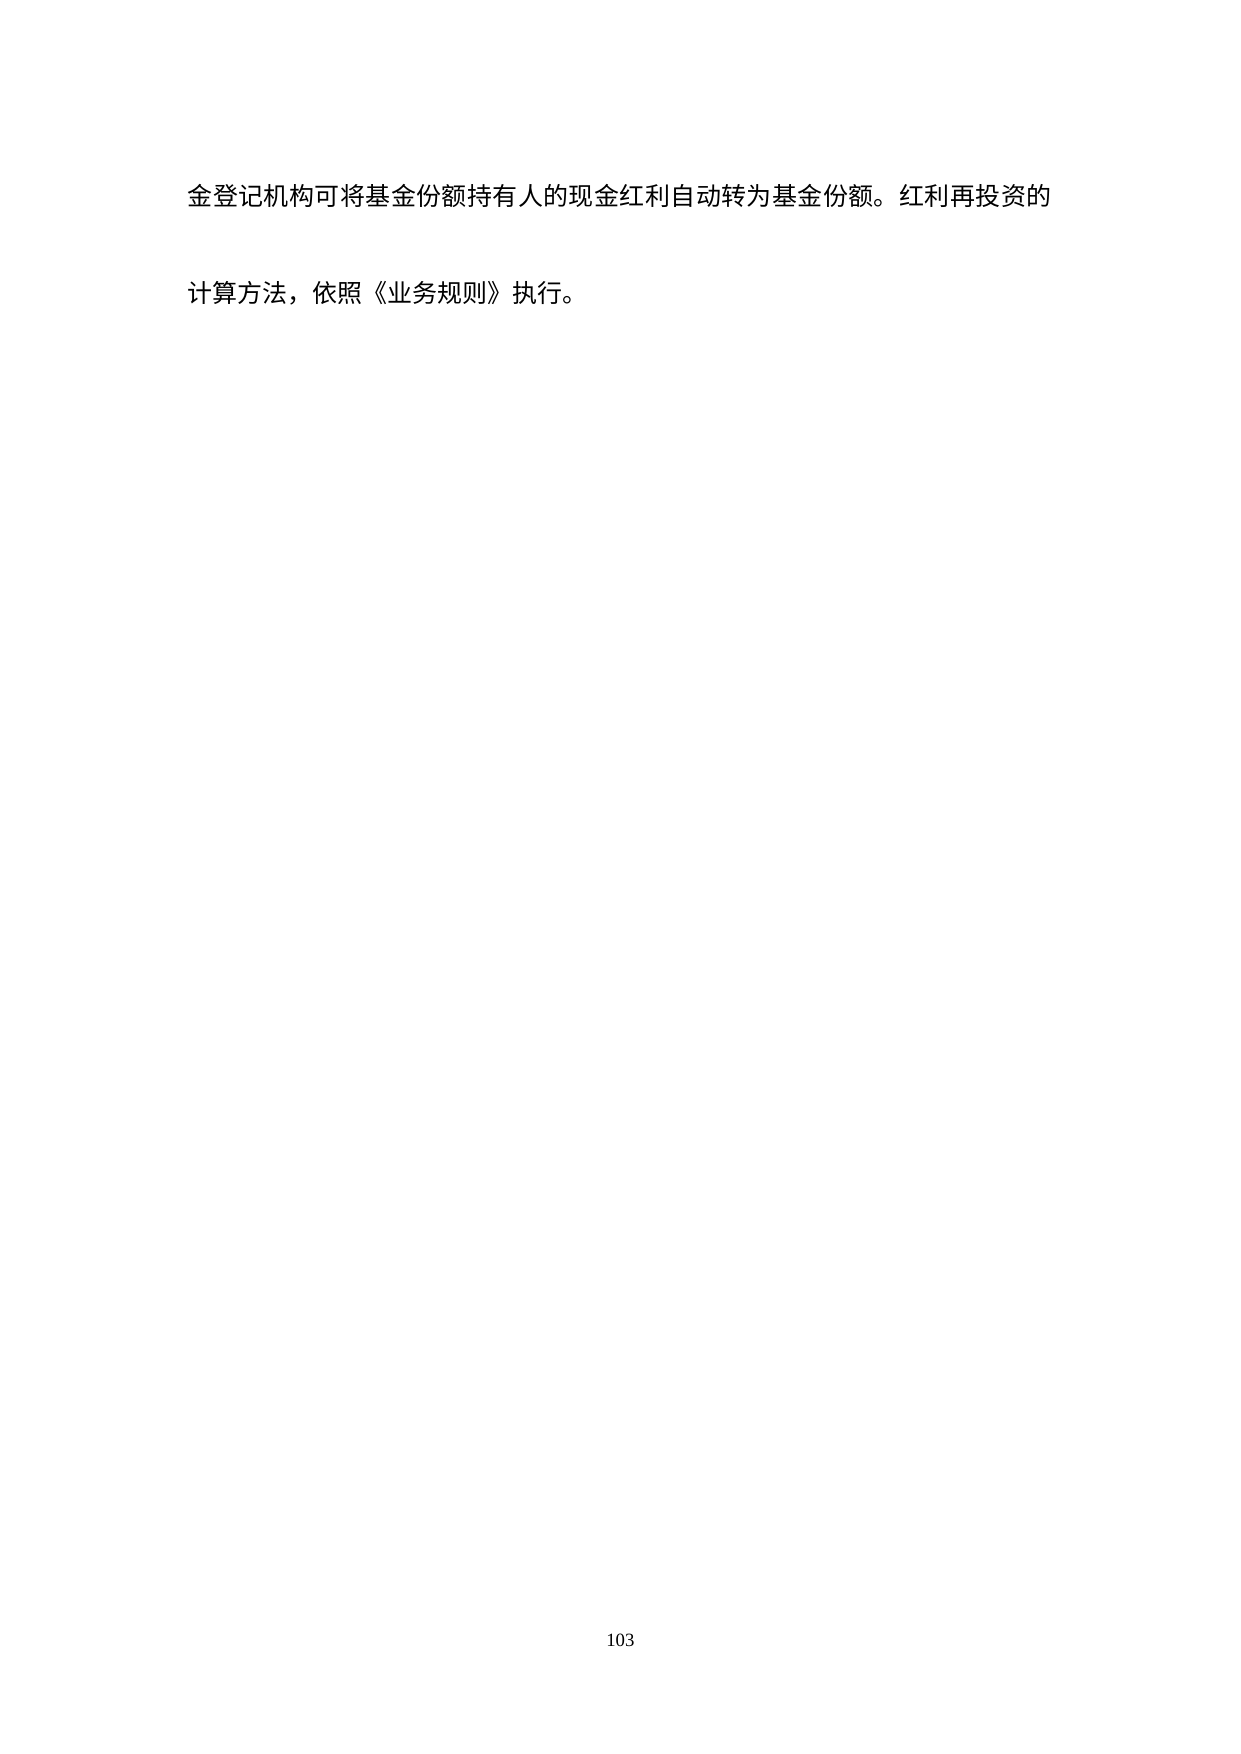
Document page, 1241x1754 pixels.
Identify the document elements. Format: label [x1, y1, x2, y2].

text [187, 162, 1053, 324]
